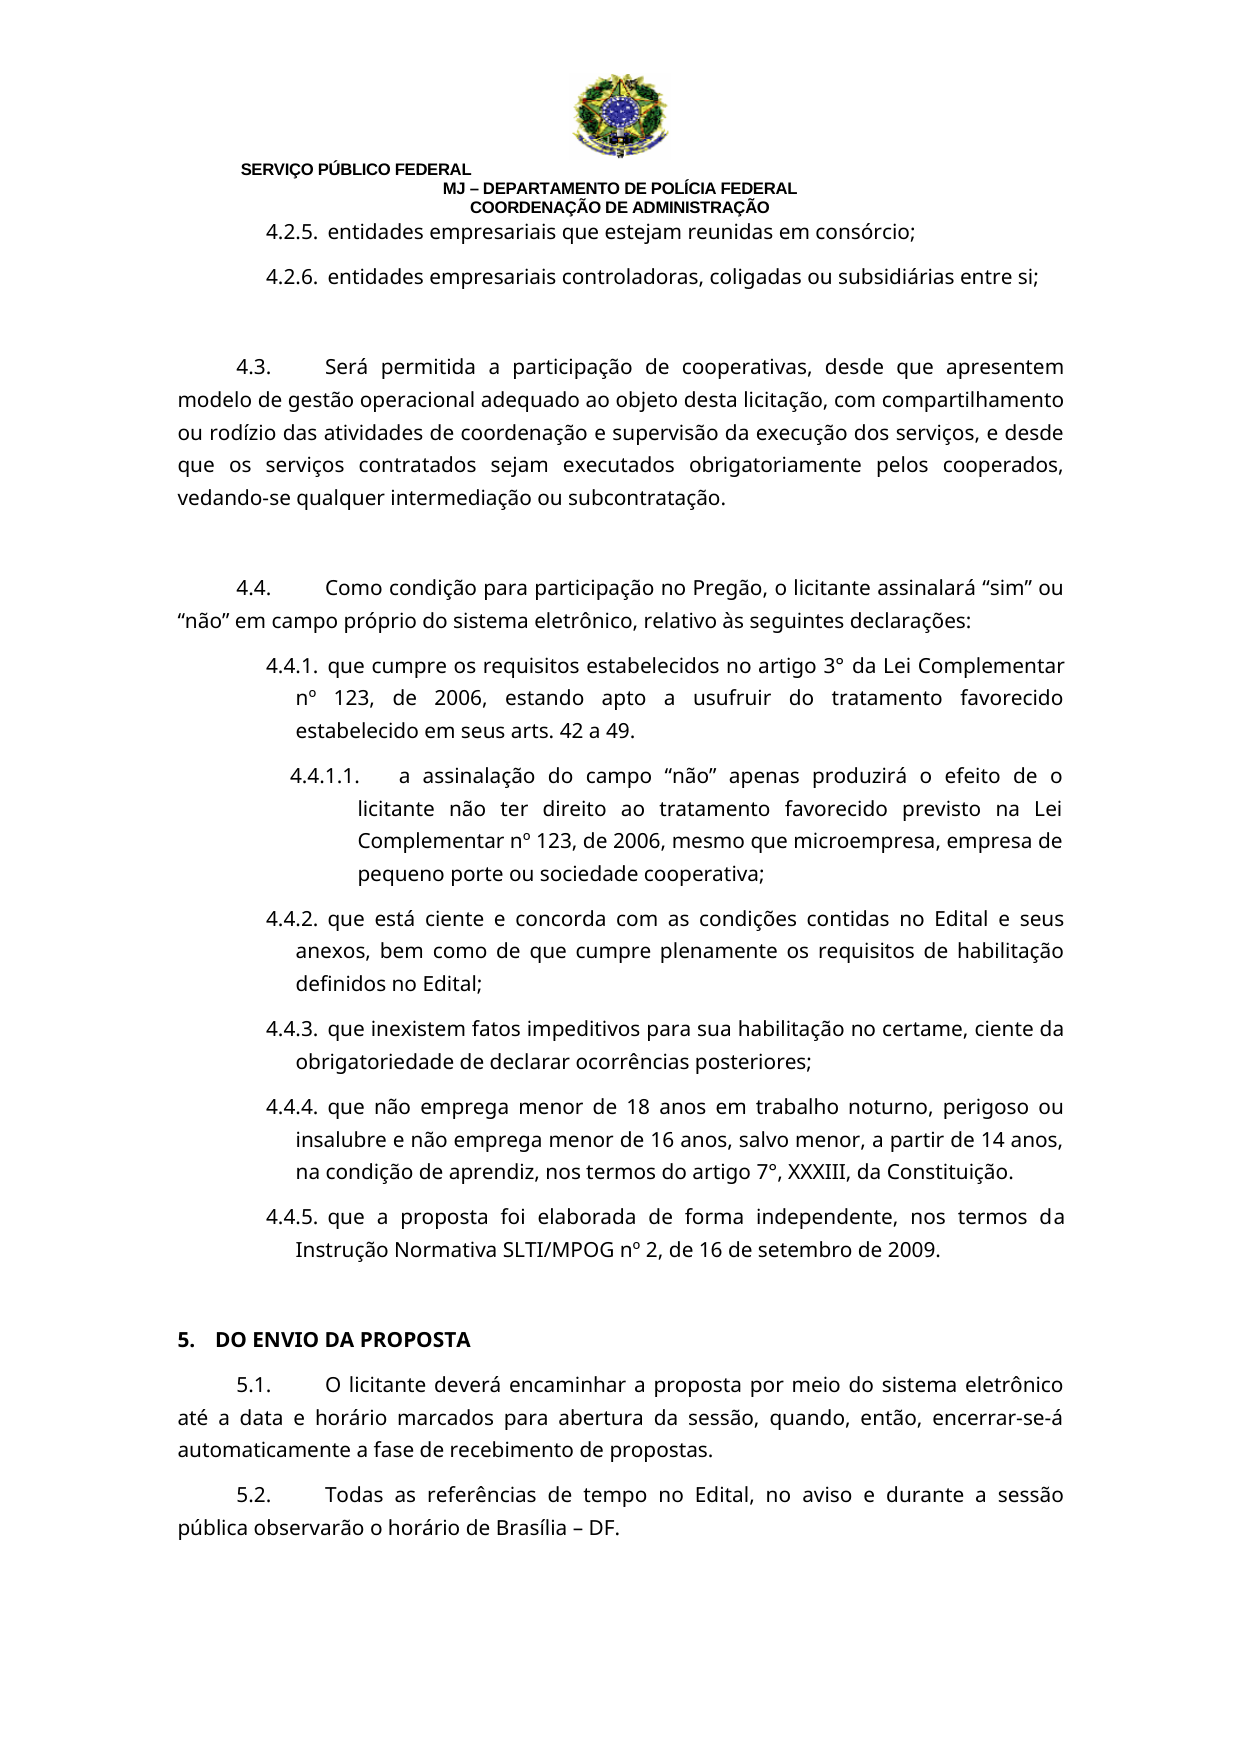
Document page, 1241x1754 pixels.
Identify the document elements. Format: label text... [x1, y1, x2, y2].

list Todas as referências de tempo no Edital, no aviso e durante a sessão pública observarão o horário de Brasília – DF. [177, 1481, 1065, 1542]
list entidades empresariais que estejam reunidas em consórcio; [266, 217, 1065, 246]
list DO ENVIO DA PROPOSTA [177, 1325, 1065, 1354]
list entidades empresariais controladoras, coligadas ou subsidiárias entre si; [266, 262, 1065, 291]
list que não emprega menor de 18 anos em trabalho noturno, perigoso ou insalubre e não emprega menor de 16 anos, salvo menor, a partir de 14 anos, na condição de aprendiz, nos termos do artigo 7°, XXXIII, da Constituição. [266, 1092, 1065, 1186]
list a assinalação do campo “não” apenas produzirá o efeito de o licitante não ter direito ao tratamento favorecido previsto na Lei Complementar nº 123, de 2006, mesmo que microempresa, empresa de pequeno porte ou sociedade cooperativa; [290, 761, 1063, 887]
list O licitante deverá encaminhar a proposta por meio do sistema eletrônico até a data e horário marcados para abertura da sessão, quando, então, encerrar-se-á automaticamente a fase de recebimento de propostas. [177, 1370, 1065, 1464]
list que cumpre os requisitos estabelecidos no artigo 3° da Lei Complementar nº 123, de 2006, estando apto a usufruir do tratamento favorecido estabelecido em seus arts. 49. [266, 651, 1065, 744]
list que inexistem fatos impeditivos para sua habilitação no certame, ciente da obrigatoriedade de declarar ocorrências posteriores; [266, 1014, 1065, 1075]
list Será permitida a participação de cooperativas, desde que apresentem modelo de gestão operacional adequado ao objeto desta licitação, com compartilhamento ou rodízio das atividades de coordenação e supervisão da execução dos serviços, e desde que os serviços contratados sejam executados obrigatoriamente pelos cooperados, vedando-se qualquer intermediação ou subcontratação. [177, 352, 1065, 511]
list que está ciente e concorda com as condições contidas no Edital e seus anexos, bem como de que cumpre plenamente os requisitos de habilitação definidos no Edital; [266, 904, 1065, 998]
list Como condição para participação no Pregão, o licitante assinalará “sim” ou “não” em campo próprio do sistema eletrônico, relativo às seguintes declarações: [177, 573, 1065, 634]
list que a proposta foi elaborada de forma independente, nos termos da Instrução Normativa SLTI/MPOG nº 2, de 16 de setembro de 2009. [266, 1202, 1065, 1263]
